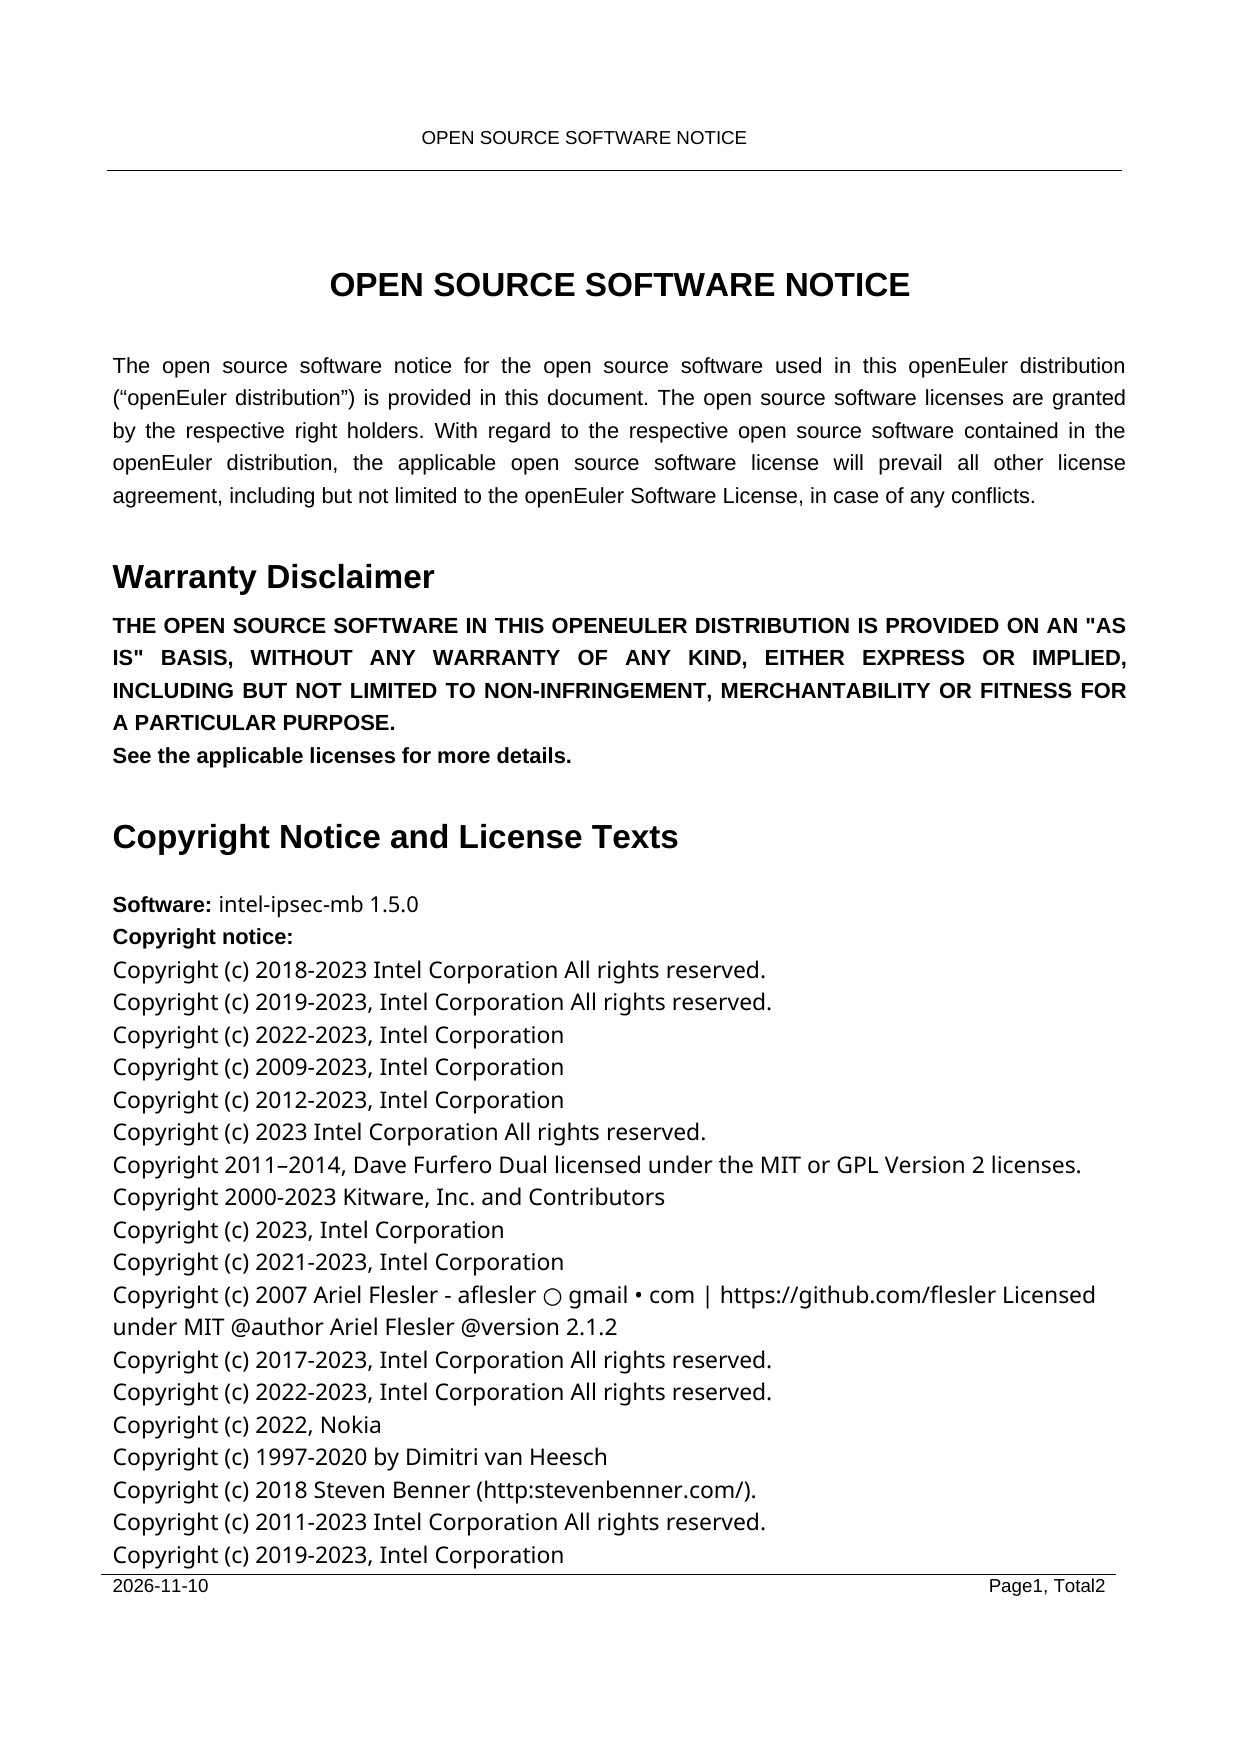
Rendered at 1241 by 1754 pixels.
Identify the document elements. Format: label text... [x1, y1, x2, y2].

text Warranty Disclaimer [112, 544, 1128, 609]
text Copyright notice: [112, 921, 1128, 953]
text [112, 953, 1128, 1571]
text Copyright Notice and License Texts [112, 804, 1128, 869]
text OPEN SOURCE SOFTWARE NOTICE [112, 251, 1128, 316]
text The open source software notice for the open source software used in this openEuler distribution (“openEuler distribution”) is provided in this document. The open source software licenses are granted by the respective right holders. With regard to the respective open source software contained in the openEuler distribution, the applicable open source software license will prevail all other license agreement, including but not limited to the openEuler Software License, in case of any conflicts. [112, 349, 1128, 511]
text Software: intel-ipsec-mb 1.5.0 [112, 888, 1128, 921]
text THE OPEN SOURCE SOFTWARE IN THIS OPENEULER DISTRIBUTION IS PROVIDED ON AN "AS IS" BASIS, WITHOUT ANY WARRANTY OF ANY KIND, EITHER EXPRESS OR IMPLIED, INCLUDING BUT NOT LIMITED TO NON-INFRINGEMENT, MERCHANTABILITY OR FITNESS FOR A PARTICULAR PURPOSE. See the applicable licenses for more details. [112, 609, 1128, 771]
